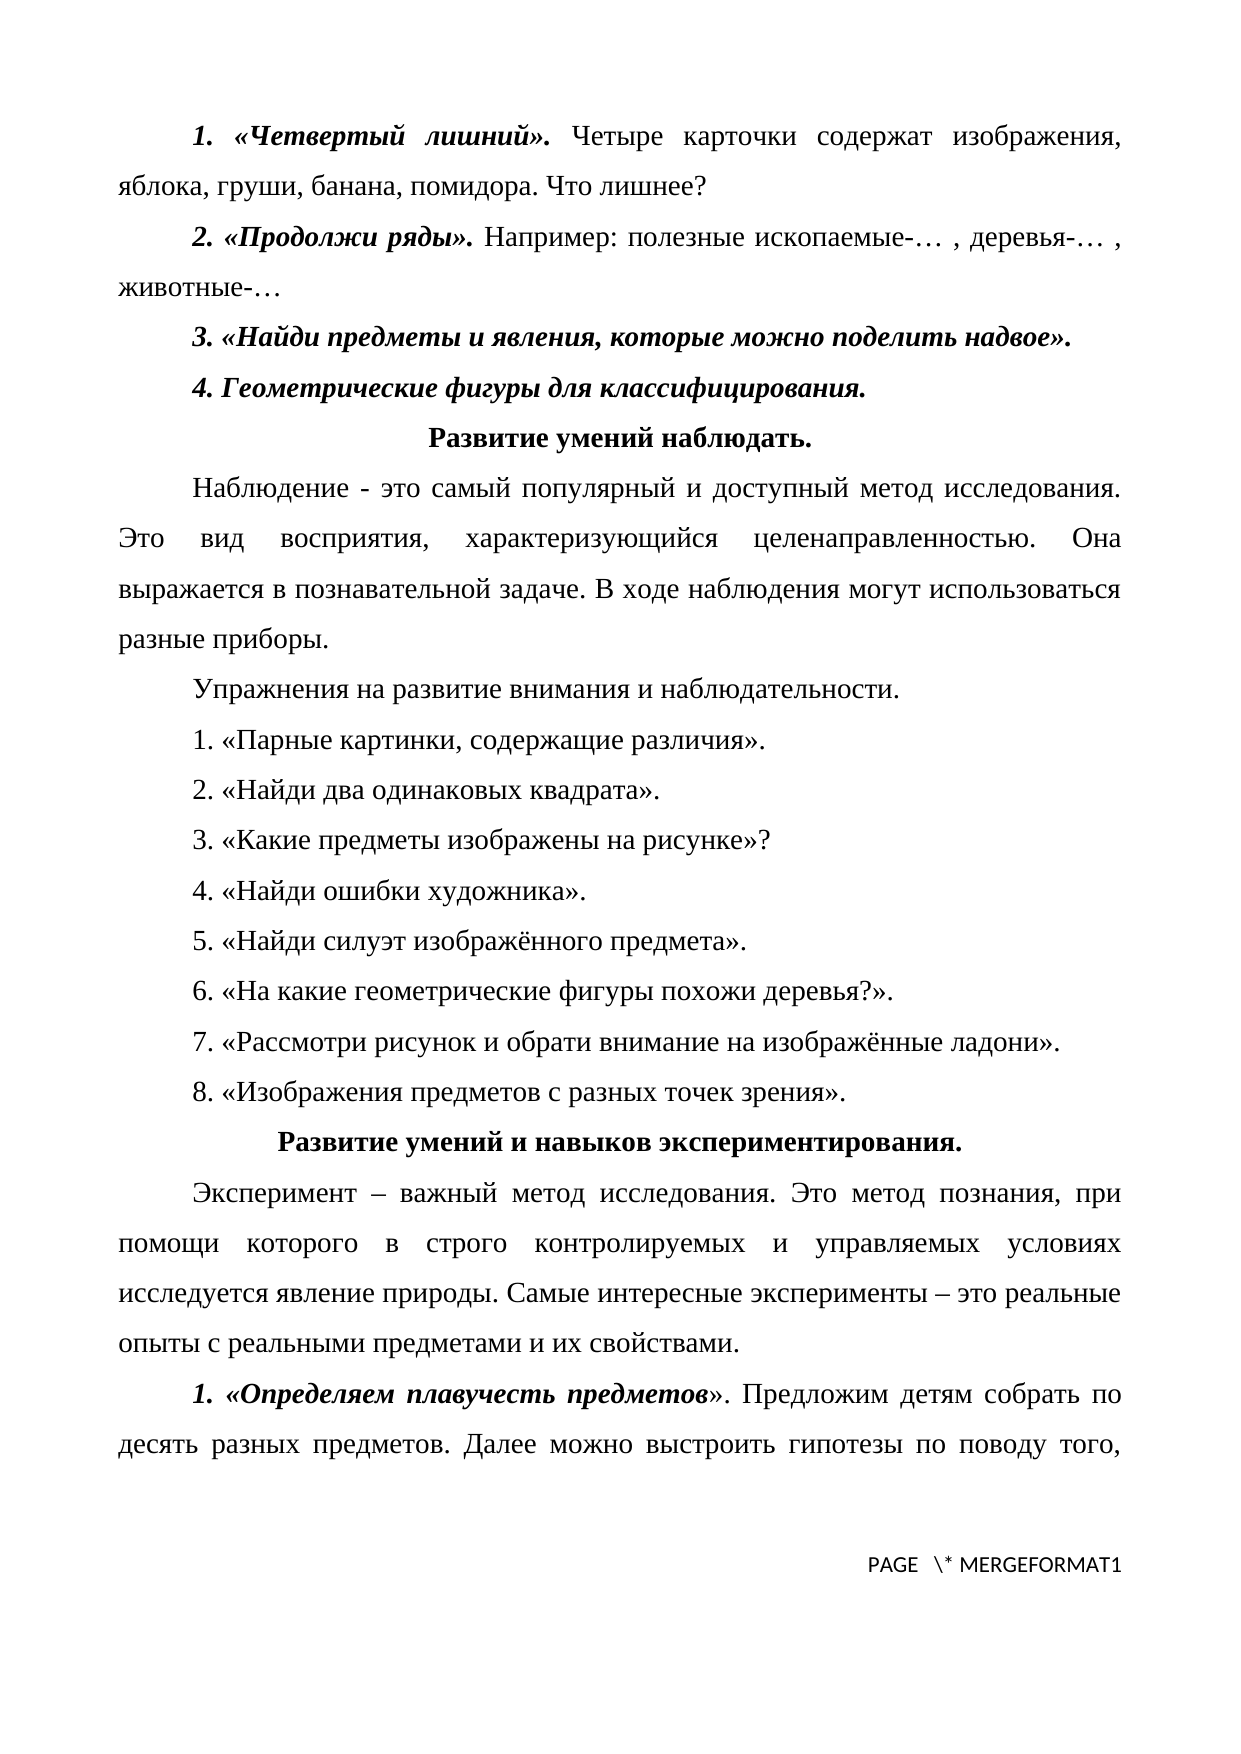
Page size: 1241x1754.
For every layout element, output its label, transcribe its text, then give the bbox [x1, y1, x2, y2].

text Развитие умений наблюдать. [118, 420, 1122, 453]
text 4. «Найди ошибки художника». [118, 873, 1122, 906]
text 2. «Найди два одинаковых квадрата». [118, 772, 1122, 806]
text 3. «Какие предметы изображены на рисунке»? [118, 822, 1122, 856]
text Развитие умений и навыков экспериментирования. [118, 1124, 1122, 1158]
text 6. «На какие геометрические фигуры похожи деревья?». [118, 973, 1122, 1007]
text 8. «Изображения предметов с разных точек зрения». [118, 1074, 1122, 1108]
text Упражнения на развитие внимания и наблюдательности. [118, 672, 1122, 705]
text 1. «Четвертый лишний». Четыре карточки содержат изображения, яблока, груши, банана, помидора. Что лишнее? [118, 118, 1122, 202]
text Эксперимент – важный метод исследования. Это метод познания, при помощи которого в строго контролируемых и управляемых условиях исследуется явление природы. Самые интересные эксперименты – это реальные опыты с реальными предметами и их свойствами. [118, 1175, 1122, 1359]
text 4. Геометрические фигуры для классифицирования. [118, 370, 1122, 403]
text 2. «Продолжи ряды». Например: полезные ископаемые-… , деревья-… , животные-… [118, 219, 1122, 303]
text 3. «Найди предметы и явления, которые можно поделить надвое». [118, 319, 1122, 353]
text 5. «Найди силуэт изображённого предмета». [118, 923, 1122, 957]
text 7. «Рассмотри рисунок и обрати внимание на изображённые ладони». [118, 1024, 1122, 1057]
text Наблюдение - это самый популярный и доступный метод исследования. Это вид восприятия, характеризующийся целенаправленностью. Она выражается в познавательной задаче. В ходе наблюдения могут использоваться разные приборы. [118, 470, 1122, 655]
text 1. «Парные картинки, содержащие различия». [118, 722, 1122, 755]
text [118, 1376, 1122, 1460]
